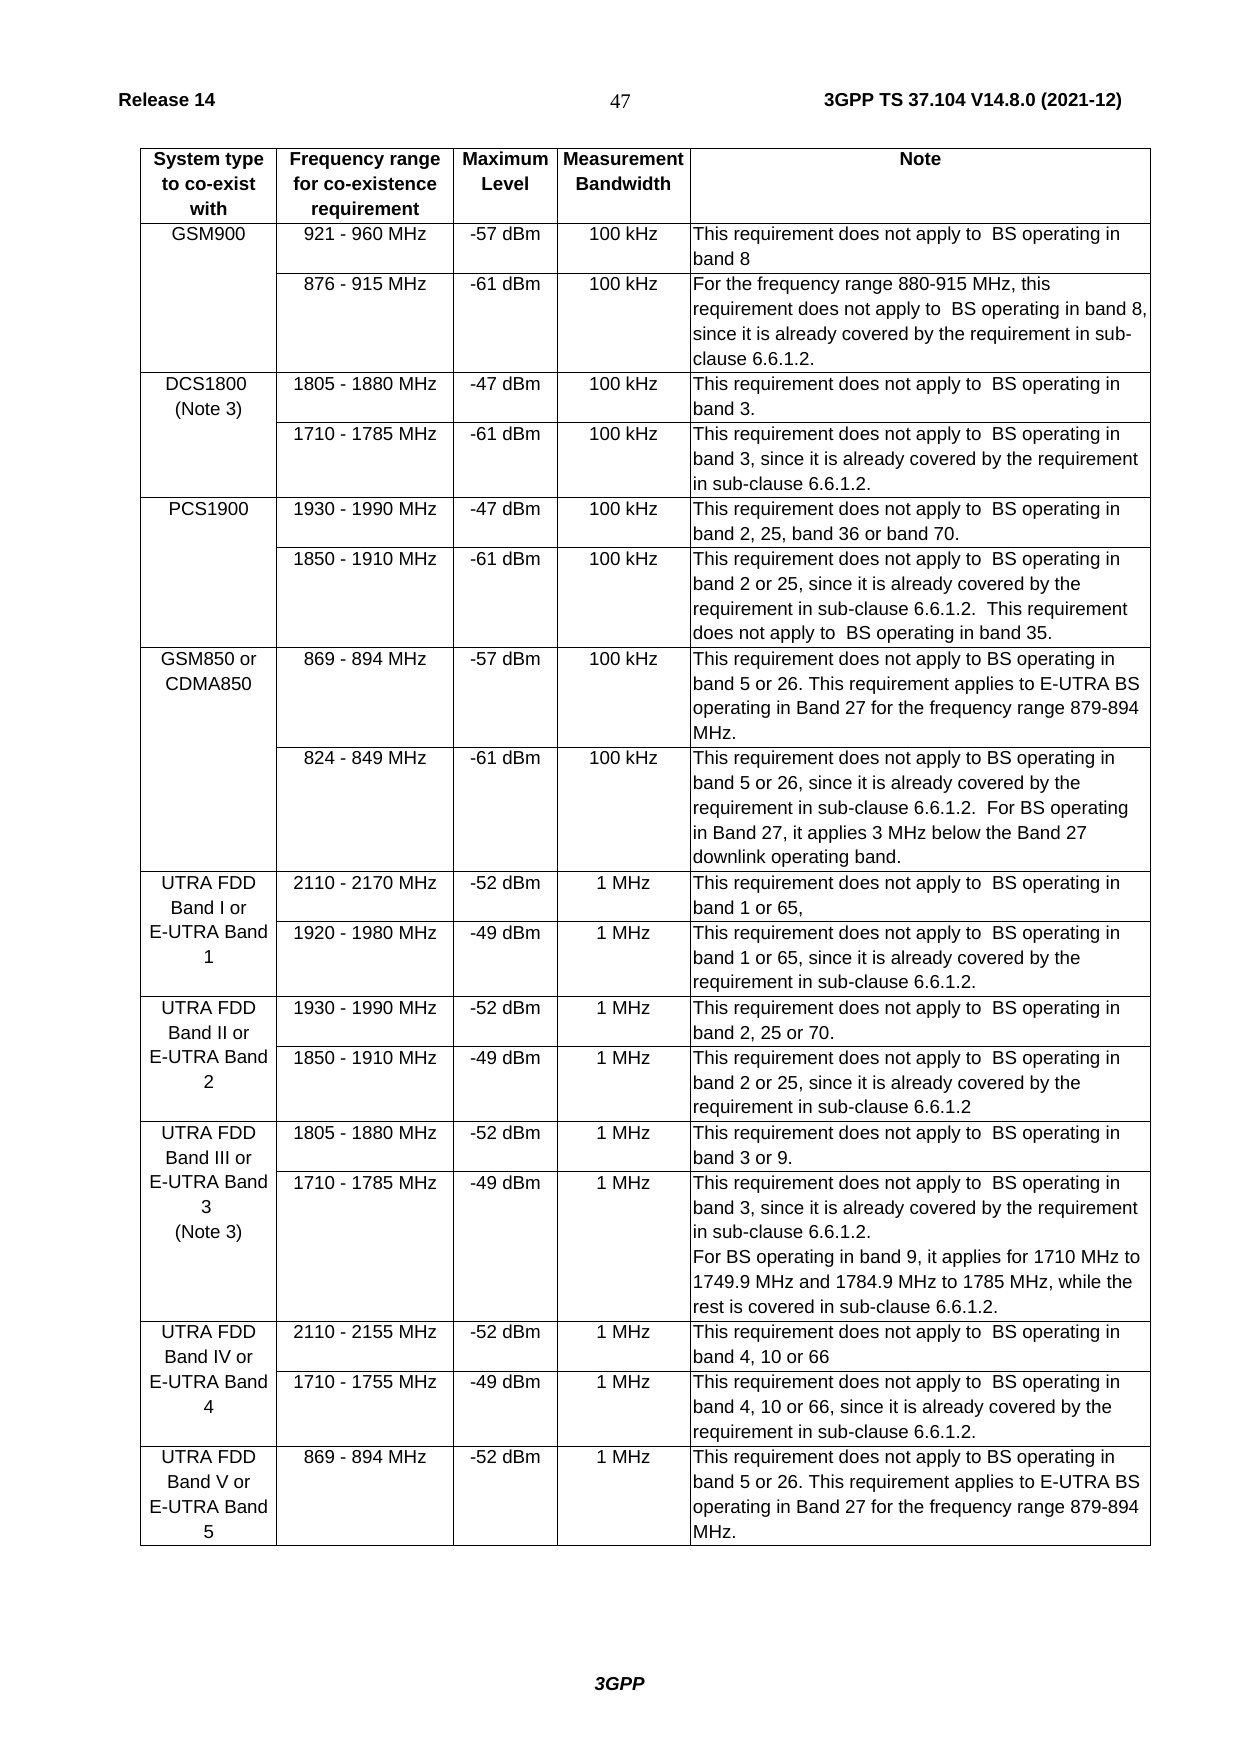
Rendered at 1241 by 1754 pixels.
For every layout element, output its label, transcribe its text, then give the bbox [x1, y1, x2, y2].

table_cell -49 dBm [454, 1172, 557, 1321]
table_cell This requirement does not apply to BS operating in band 8 [691, 224, 1150, 272]
table_cell This requirement does not apply to BS operating in band 3, since it is already covered by the requirement in sub-clause 6.6.1.2. [691, 423, 1150, 497]
table_cell 1850 - 1910 MHz [277, 1047, 453, 1121]
table_header System type to co-exist with [141, 149, 276, 222]
table_cell This requirement does not apply to BS operating in band 2, 25 or 70. [691, 997, 1150, 1046]
table_cell DCS1800 (Note 3) [141, 373, 276, 497]
table_cell 1 MHz [558, 1447, 690, 1545]
table_cell -52 dBm [454, 1122, 557, 1171]
table_cell 824 - 849 MHz [277, 748, 453, 871]
table_cell 1 MHz [558, 997, 690, 1046]
table_cell 1805 - 1880 MHz [277, 373, 453, 422]
table_cell This requirement does not apply to BS operating in band 3 or 9. [691, 1122, 1150, 1171]
table_cell UTRA FDD Band II or E-UTRA Band 2 [141, 997, 276, 1121]
table_cell 100 kHz [558, 748, 690, 871]
table_cell -57 dBm [454, 648, 557, 747]
table_cell 1920 - 1980 MHz [277, 922, 453, 996]
table_cell This requirement does not apply to BS operating in band 3. [691, 373, 1150, 422]
table_cell 2110 - 2155 MHz [277, 1322, 453, 1371]
table_header Frequency range for co-existence requirement [277, 149, 453, 222]
table_cell -61 dBm [454, 423, 557, 497]
table_cell 1 MHz [558, 1322, 690, 1371]
table_cell This requirement does not apply to BS operating in band 2 or 25, since it is already covered by the requirement in sub-clause 6.6.1.2. This requirement does not apply to BS operating in band 35. [691, 548, 1150, 647]
table_cell 1805 - 1880 MHz [277, 1122, 453, 1171]
table_header Measurement Bandwidth [558, 149, 690, 222]
table_cell -52 dBm [454, 1447, 557, 1545]
table_cell 100 kHz [558, 373, 690, 422]
table_cell 1 MHz [558, 1372, 690, 1446]
table_cell -49 dBm [454, 922, 557, 996]
table_header Note [691, 149, 1150, 222]
table_cell 100 kHz [558, 498, 690, 547]
table_cell -61 dBm [454, 548, 557, 647]
table_cell 1850 - 1910 MHz [277, 548, 453, 647]
table_cell 100 kHz [558, 224, 690, 272]
table_cell This requirement does not apply to BS operating in band 1 or 65, since it is already covered by the requirement in sub-clause 6.6.1.2. [691, 922, 1150, 996]
table_cell 1 MHz [558, 1172, 690, 1321]
table_cell This requirement does not apply to BS operating in band 5 or 26. This requirement applies to E-UTRA BS operating in Band 27 for the frequency range 879-894 MHz. [691, 648, 1150, 747]
table_cell 869 - 894 MHz [277, 1447, 453, 1545]
table_cell For the frequency range 880-915 MHz, this requirement does not apply to BS operating in band 8, since it is already covered by the requirement in sub-clause 6.6.1.2. [691, 274, 1150, 372]
table_cell 869 - 894 MHz [277, 648, 453, 747]
table_cell 1710 - 1785 MHz [277, 1172, 453, 1321]
table_cell -49 dBm [454, 1047, 557, 1121]
table_cell -57 dBm [454, 224, 557, 272]
table_cell 100 kHz [558, 274, 690, 372]
table_cell GSM900 [141, 224, 276, 372]
table_header Maximum Level [454, 149, 557, 222]
table_cell -52 dBm [454, 997, 557, 1046]
table_cell UTRA FDD Band III or E-UTRA Band 3 (Note 3) [141, 1122, 276, 1321]
table_cell 1 MHz [558, 872, 690, 921]
table_cell UTRA FDD Band IV or E-UTRA Band 4 [141, 1322, 276, 1446]
table_cell -52 dBm [454, 1322, 557, 1371]
table_cell 1930 - 1990 MHz [277, 997, 453, 1046]
table_cell This requirement does not apply to BS operating in band 5 or 26, since it is already covered by the requirement in sub-clause 6.6.1.2. For BS operating in Band 27, it applies 3 MHz below the Band 27 downlink operating band. [691, 748, 1150, 871]
table_cell This requirement does not apply to BS operating in band 4, 10 or 66 [691, 1322, 1150, 1371]
table_cell 100 kHz [558, 548, 690, 647]
table_cell -61 dBm [454, 274, 557, 372]
table_cell -47 dBm [454, 498, 557, 547]
table_cell PCS1900 [141, 498, 276, 647]
table_cell 100 kHz [558, 648, 690, 747]
table_cell 1 MHz [558, 922, 690, 996]
table_cell 2110 - 2170 MHz [277, 872, 453, 921]
table_cell This requirement does not apply to BS operating in band 5 or 26. This requirement applies to E-UTRA BS operating in Band 27 for the frequency range 879-894 MHz. [691, 1447, 1150, 1545]
table_cell 921 - 960 MHz [277, 224, 453, 272]
table_cell This requirement does not apply to BS operating in band 2, 25, band 36 or band 70. [691, 498, 1150, 547]
table_cell 876 - 915 MHz [277, 274, 453, 372]
table_cell GSM850 or CDMA850 [141, 648, 276, 871]
table_cell 1710 - 1785 MHz [277, 423, 453, 497]
table_cell -47 dBm [454, 373, 557, 422]
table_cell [141, 1447, 276, 1545]
table_cell This requirement does not apply to BS operating in band 1 or 65, [691, 872, 1150, 921]
table_cell 1710 - 1755 MHz [277, 1372, 453, 1446]
table_cell 1 MHz [558, 1047, 690, 1121]
table_cell 1 MHz [558, 1122, 690, 1171]
table_cell 100 kHz [558, 423, 690, 497]
table_cell -49 dBm [454, 1372, 557, 1446]
table_cell This requirement does not apply to BS operating in band 4, 10 or 66, since it is already covered by the requirement in sub-clause 6.6.1.2. [691, 1372, 1150, 1446]
table_cell UTRA FDD Band I or E-UTRA Band 1 [141, 872, 276, 996]
table_cell This requirement does not apply to BS operating in band 3, since it is already covered by the requirement in sub-clause 6.6.1.2. For BS operating in band 9, it applies for 1710 MHz to 1749.9 MHz and 1784.9 MHz to 1785 MHz, while the rest is covered in sub-clause 6.6.1.2. [691, 1172, 1150, 1321]
table_cell -61 dBm [454, 748, 557, 871]
table_cell This requirement does not apply to BS operating in band 2 or 25, since it is already covered by the requirement in sub-clause 6.6.1.2 [691, 1047, 1150, 1121]
table_cell -52 dBm [454, 872, 557, 921]
table_cell 1930 - 1990 MHz [277, 498, 453, 547]
